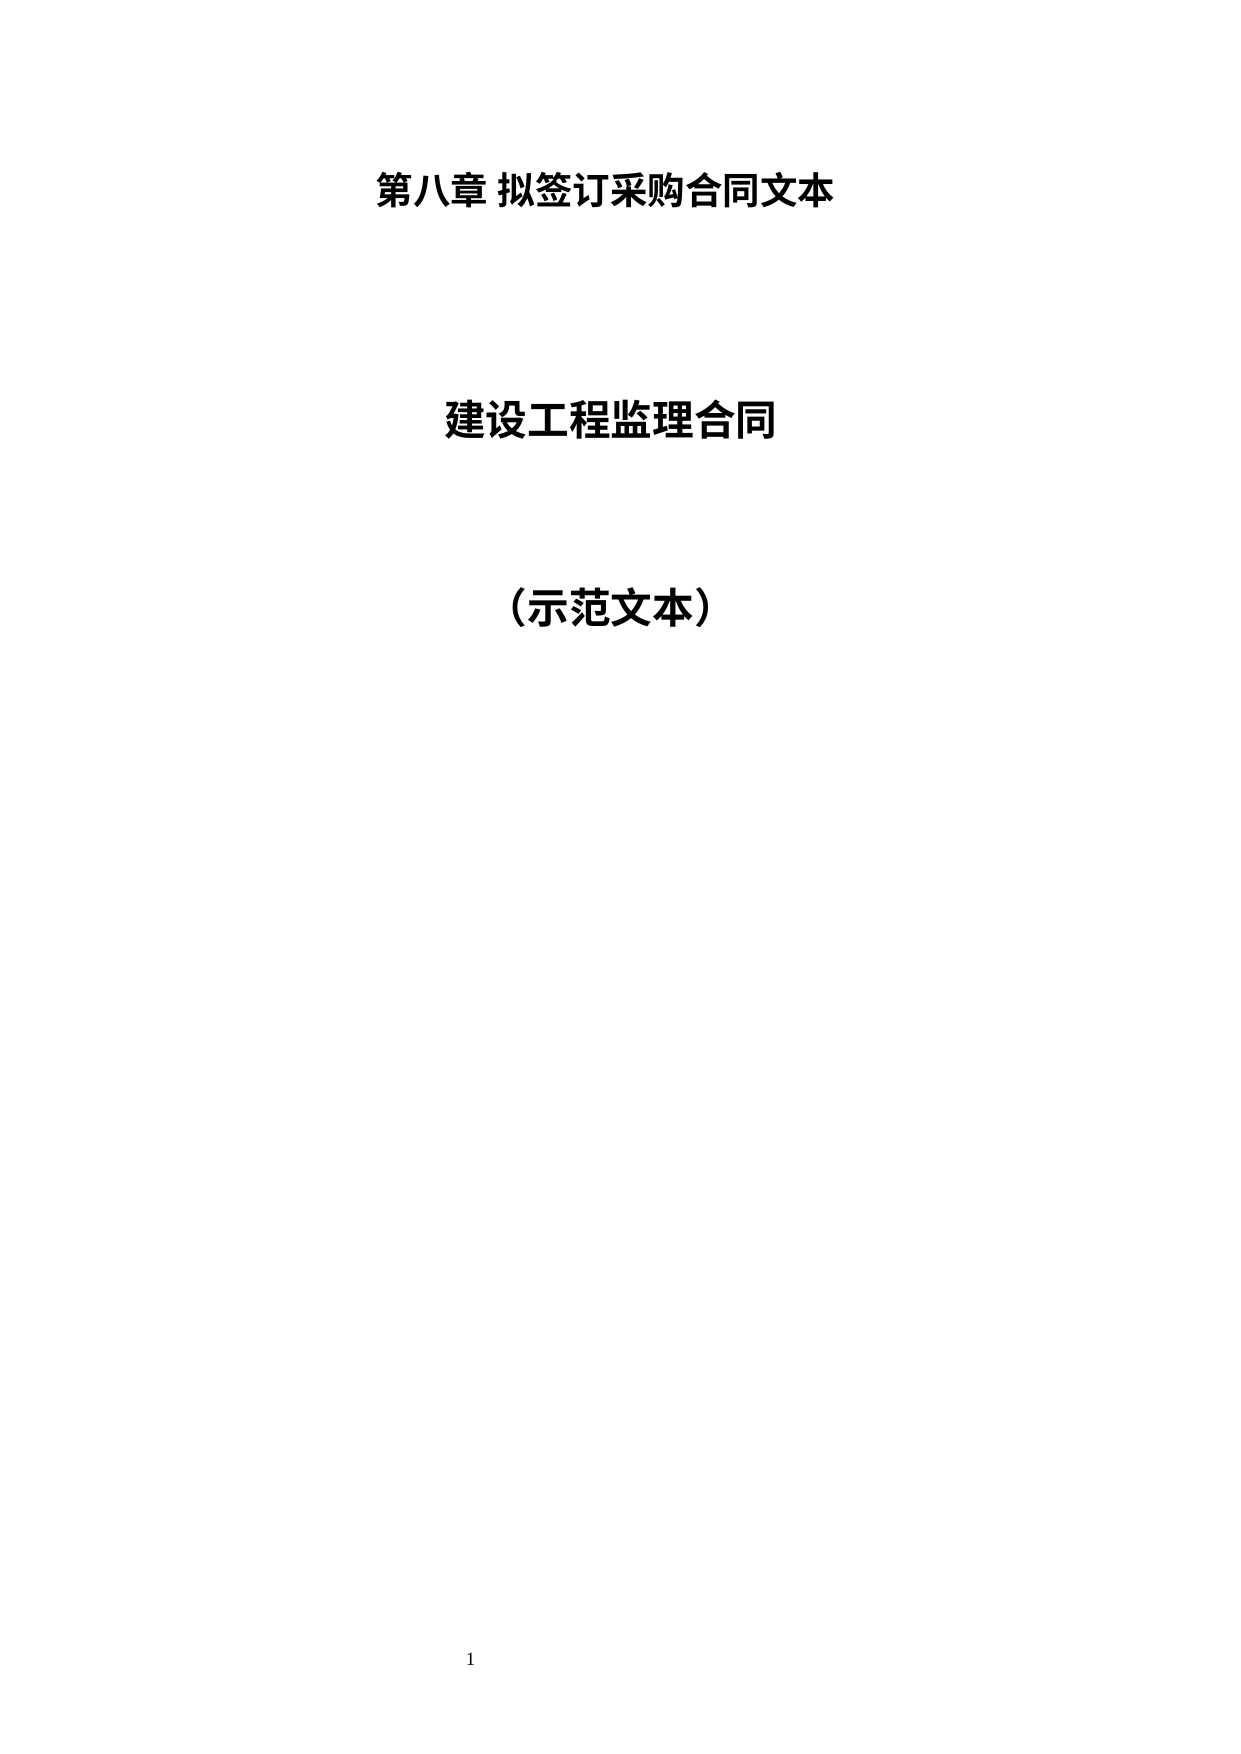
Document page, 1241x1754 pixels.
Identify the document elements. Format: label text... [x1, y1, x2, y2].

text 建设工程监理合同 [118, 384, 1092, 449]
text 第八章 拟签订采购合同文本 [118, 157, 1092, 222]
text （示范文本） [118, 573, 1092, 638]
